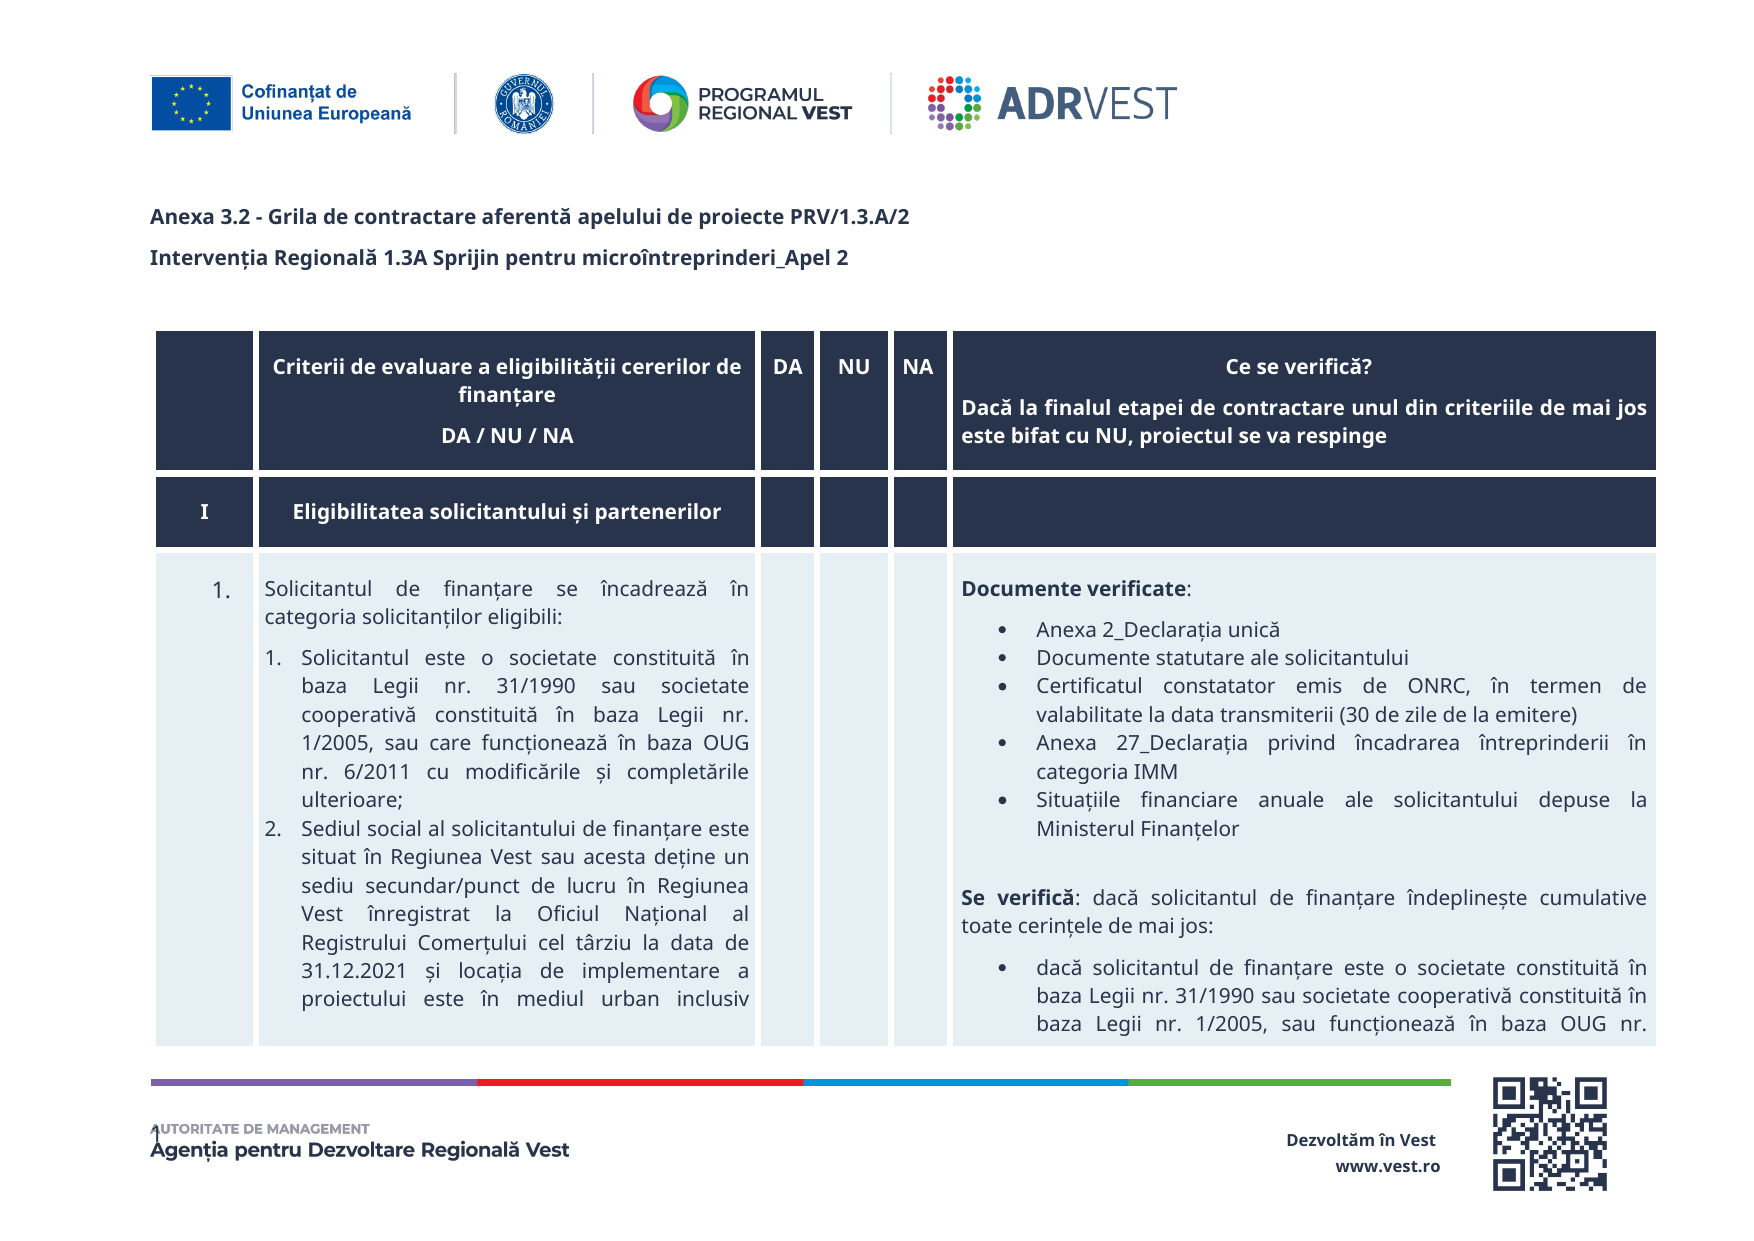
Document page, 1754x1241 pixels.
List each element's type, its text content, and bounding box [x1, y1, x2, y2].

picture [150, 73, 1177, 134]
table_cell [894, 477, 947, 547]
table_header NA [894, 331, 947, 470]
table_header Criterii de evaluare a eligibilității cererilor de finanțare DA / NU / NA [259, 331, 755, 470]
table_cell [894, 553, 947, 1046]
text Anexa 3.2 - Grila de contractare aferentă apelului de proiecte PRV/1.3.A/2 [150, 202, 1604, 230]
table_header Ce se verifică? Dacă la finalul etapei de contractare unul din criteriile de mai jos este bifat cu NU, proiectul se va respinge [953, 331, 1656, 470]
table_header DA [761, 331, 814, 470]
table_cell I [156, 477, 253, 547]
table_cell [953, 477, 1656, 547]
table_cell [820, 553, 888, 1046]
table_cell [761, 477, 814, 547]
text Intervenția Regională 1.3A Sprijin pentru microîntreprinderi_Apel 2 [150, 243, 1604, 271]
table_cell [156, 553, 253, 1046]
table_cell [761, 553, 814, 1046]
picture [1484, 1068, 1616, 1200]
table_header NU [820, 331, 888, 470]
table_cell [820, 477, 888, 547]
table_header [156, 331, 253, 470]
table_cell Eligibilitatea solicitantului și partenerilor [259, 477, 755, 547]
